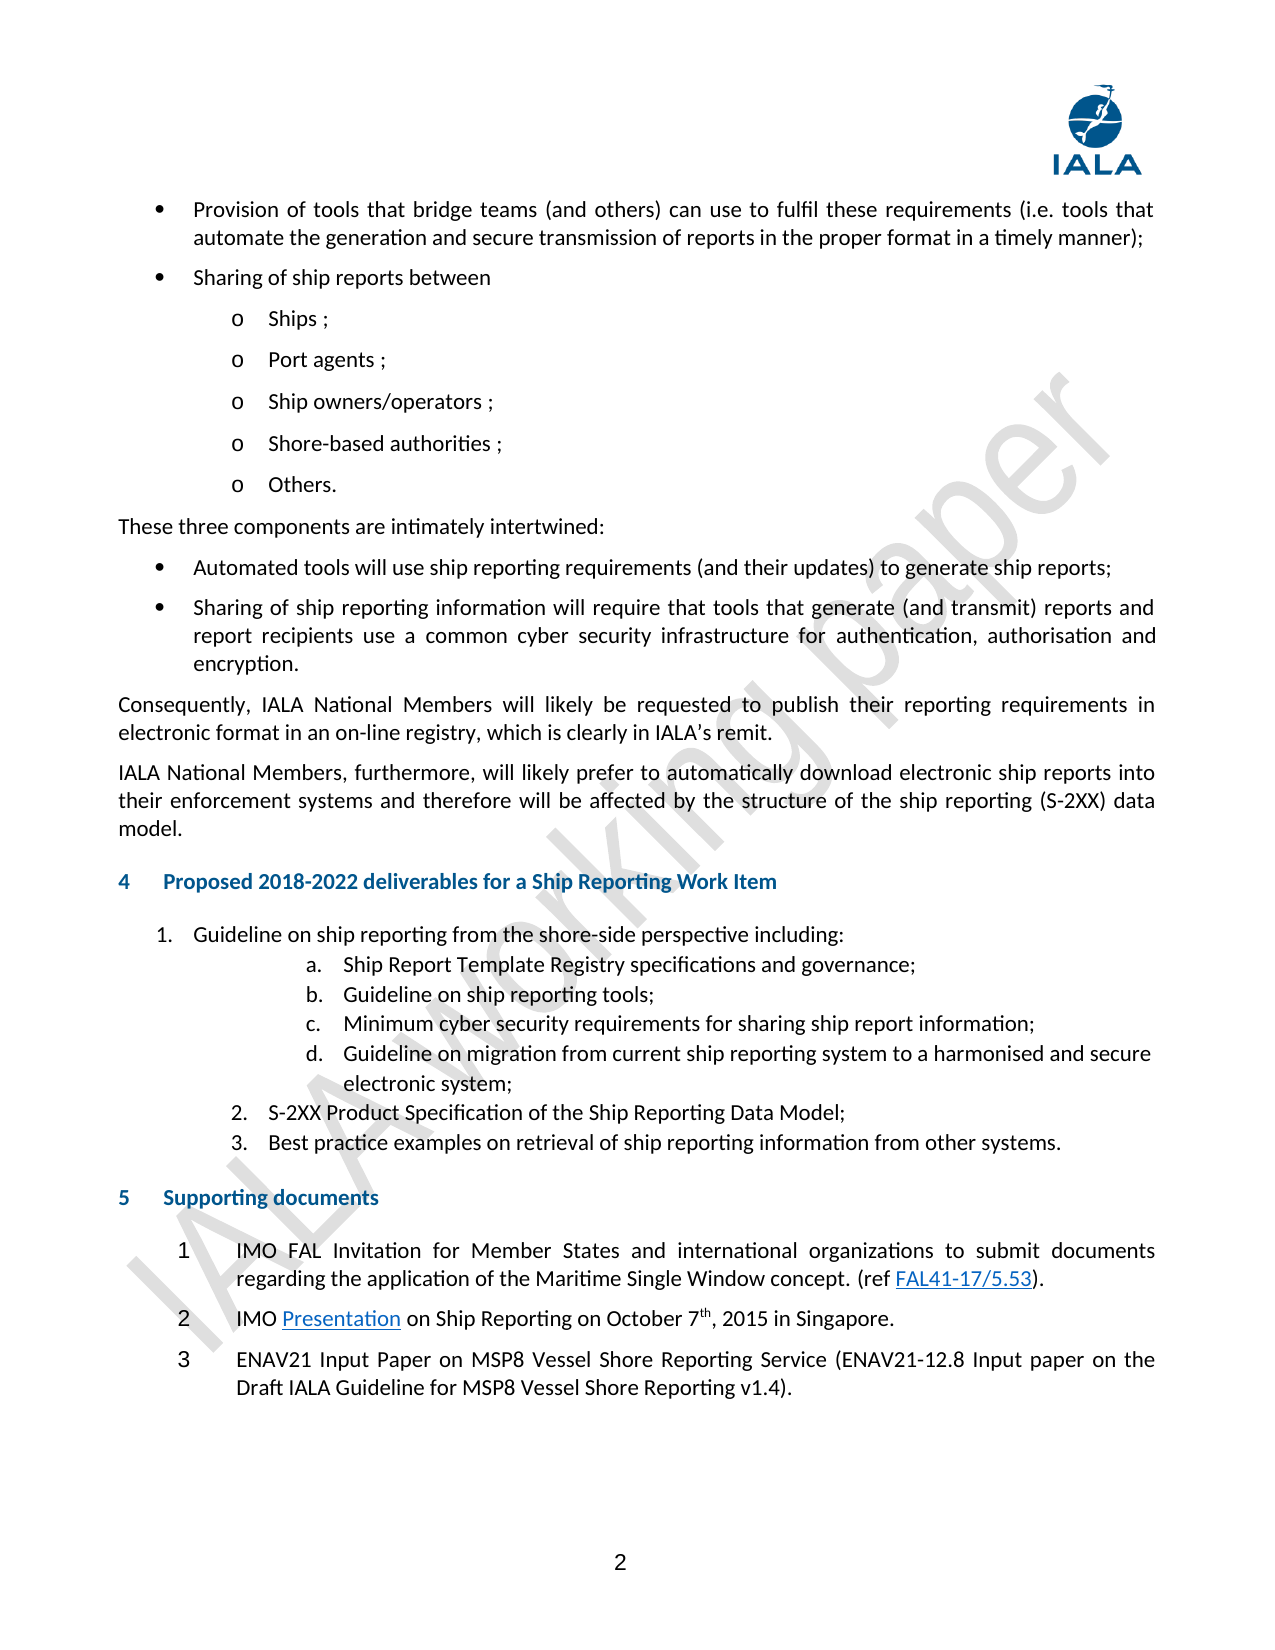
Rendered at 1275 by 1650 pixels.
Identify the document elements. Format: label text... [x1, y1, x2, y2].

list IMO Presentation on Ship Reporting on October 7th, 2015 in Singapore. [177, 1304, 1157, 1332]
text Sharing of ship reporting information will require that tools that generate (and transmit) reports and report recipients use a common cyber security infrastructure for authentication, authorisation and encryption. [156, 593, 1157, 677]
text IALA National Members, furthermore, will likely prefer to automatically download electronic ship reports into their enforcement systems and therefore will be affected by the structure of the ship reporting (S-2XX) data model. [118, 758, 1157, 842]
list Ship owners/operators ; [231, 387, 1157, 416]
list Guideline on ship reporting tools; [306, 980, 1157, 1008]
text Provision of tools that bridge teams (and others) can use to fulfil these requirements (i.e. tools that automate the generation and secure transmission of reports in the proper format in a timely manner); [156, 195, 1157, 251]
list Others. [231, 471, 1157, 500]
subtitle Supporting documents [118, 1183, 1157, 1211]
list IMO FAL Invitation for Member States and international organizations to submit documents regarding the application of the Maritime Single Window concept. (ref FAL41-17/5.53). [177, 1236, 1157, 1292]
picture [1033, 75, 1157, 195]
list ENAV21 Input Paper on MSP8 Vessel Shore Reporting Service (ENAV21-12.8 Input paper on the Draft IALA Guideline for MSP8 Vessel Shore Reporting v1.4). [177, 1345, 1157, 1401]
list Minimum cyber security requirements for sharing ship report information; [306, 1009, 1157, 1037]
text Sharing of ship reports between [156, 263, 1157, 291]
list Port agents ; [231, 346, 1157, 375]
list S-2XX Product Specification of the Ship Reporting Data Model; [231, 1098, 1157, 1127]
list Ships ; [231, 304, 1157, 333]
subtitle Proposed 2018-2022 deliverables for a Ship Reporting Work Item [118, 867, 1157, 895]
list Guideline on migration from current ship reporting system to a harmonised and secure electronic system; [306, 1039, 1157, 1097]
text These three components are intimately intertwined: [118, 512, 1157, 540]
list Guideline on ship reporting from the shore-side perspective including: [156, 920, 1157, 948]
list Ship Report Template Registry specifications and governance; [306, 950, 1157, 978]
list Best practice examples on retrieval of ship reporting information from other systems. [231, 1128, 1157, 1156]
text Automated tools will use ship reporting requirements (and their updates) to generate ship reports; [156, 553, 1157, 581]
list Shore-based authorities ; [231, 429, 1157, 458]
text Consequently, IALA National Members will likely be requested to publish their reporting requirements in electronic format in an on-line registry, which is clearly in IALA’s remit. [118, 690, 1157, 746]
